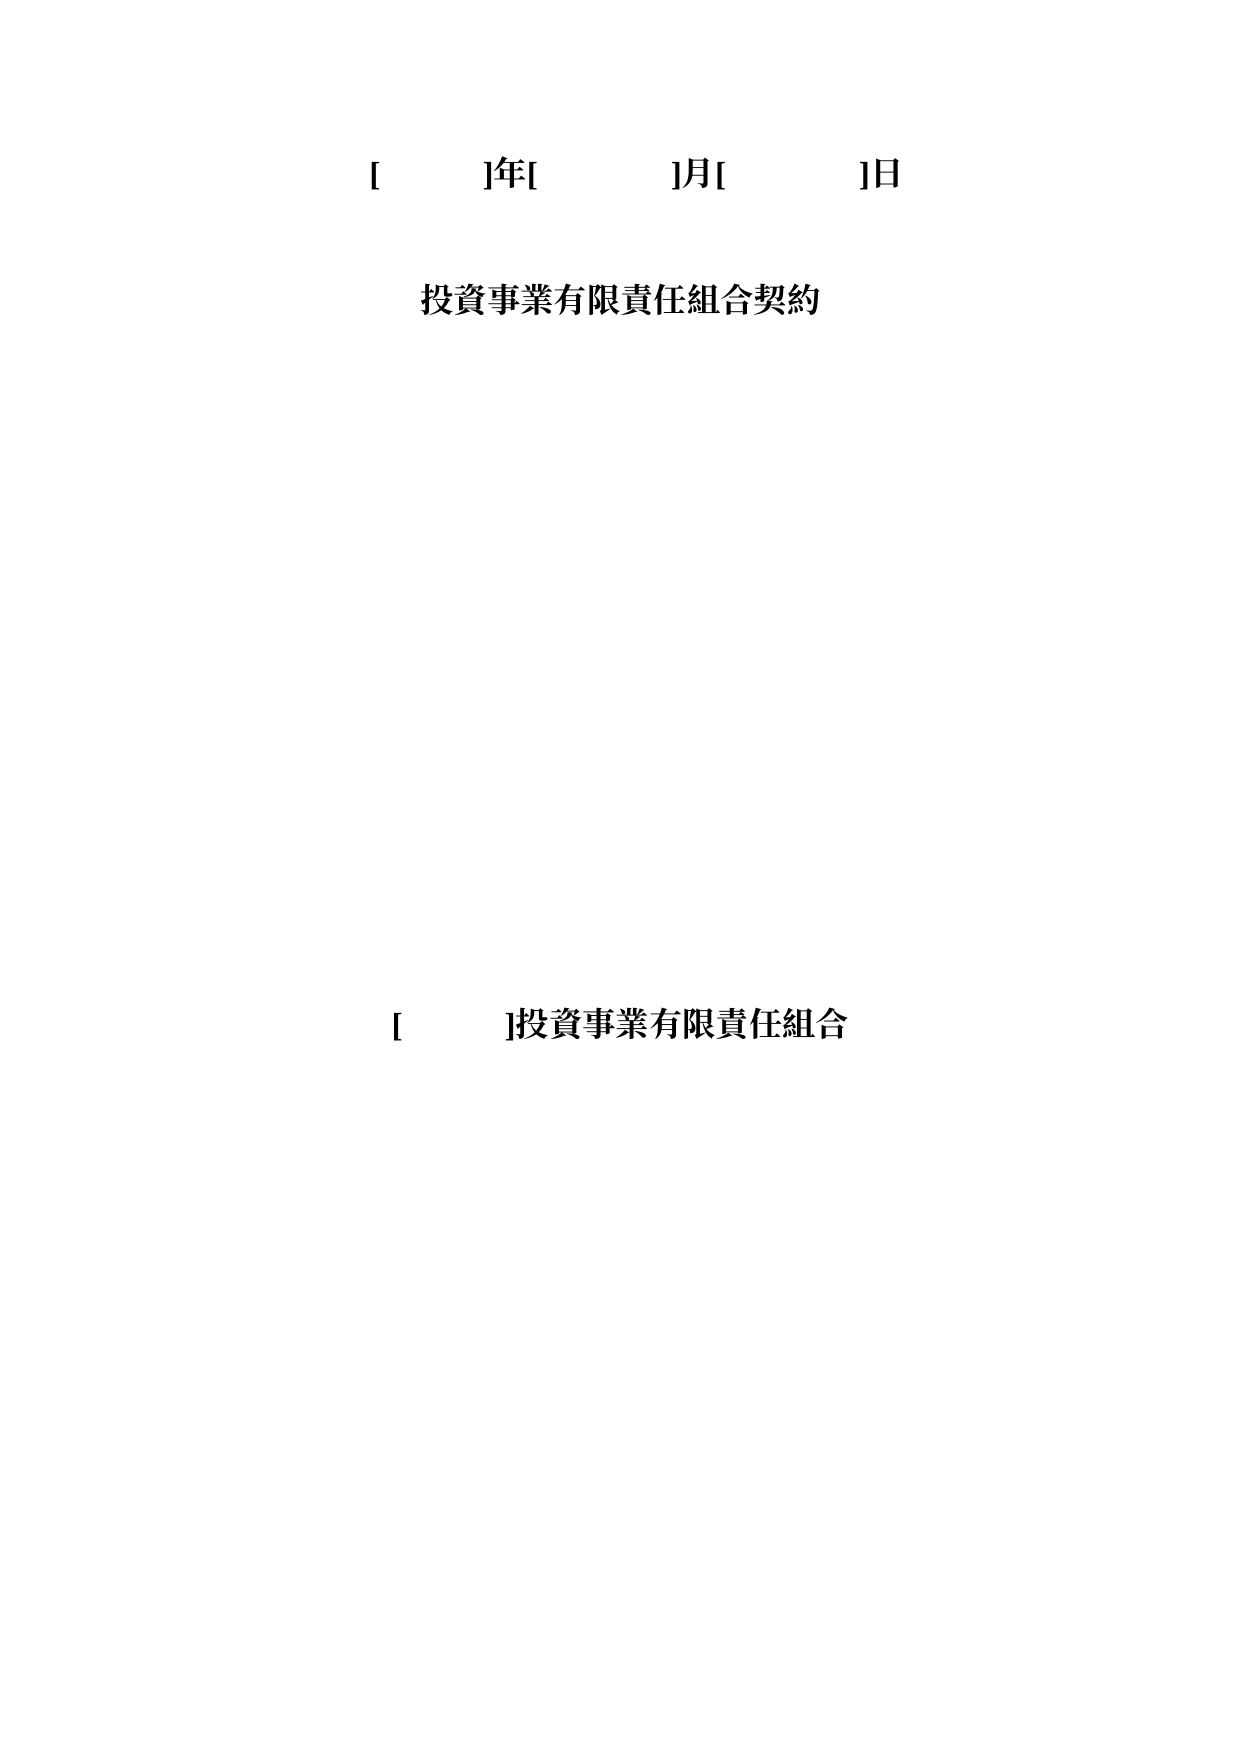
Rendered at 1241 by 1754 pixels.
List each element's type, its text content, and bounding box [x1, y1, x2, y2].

text [ ]年[ ]月[ ]日 [369, 147, 1098, 195]
text 投資事業有限責任組合契約 [142, 274, 1098, 322]
text [ ]投資事業有限責任組合 [142, 998, 1098, 1046]
